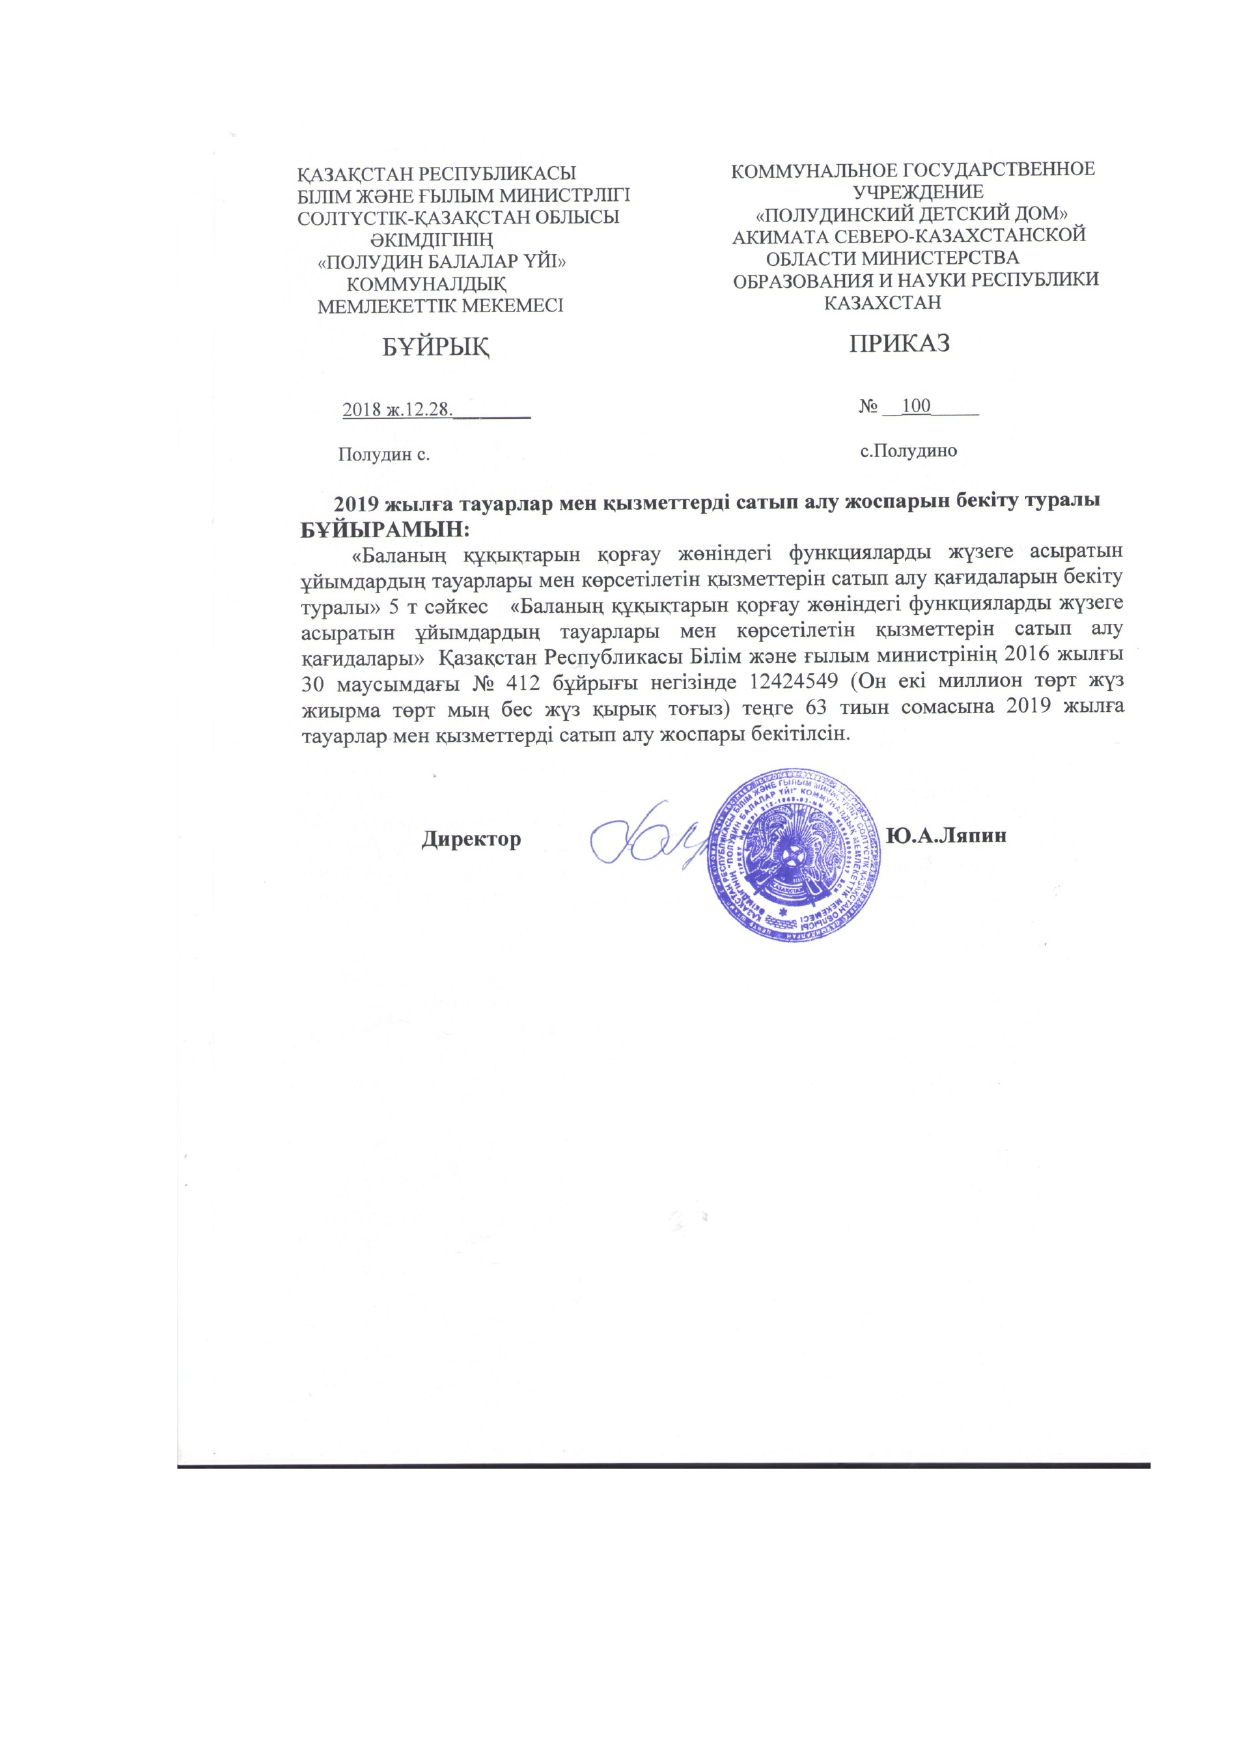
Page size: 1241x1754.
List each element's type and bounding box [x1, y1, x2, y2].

picture [177, 118, 1151, 1469]
